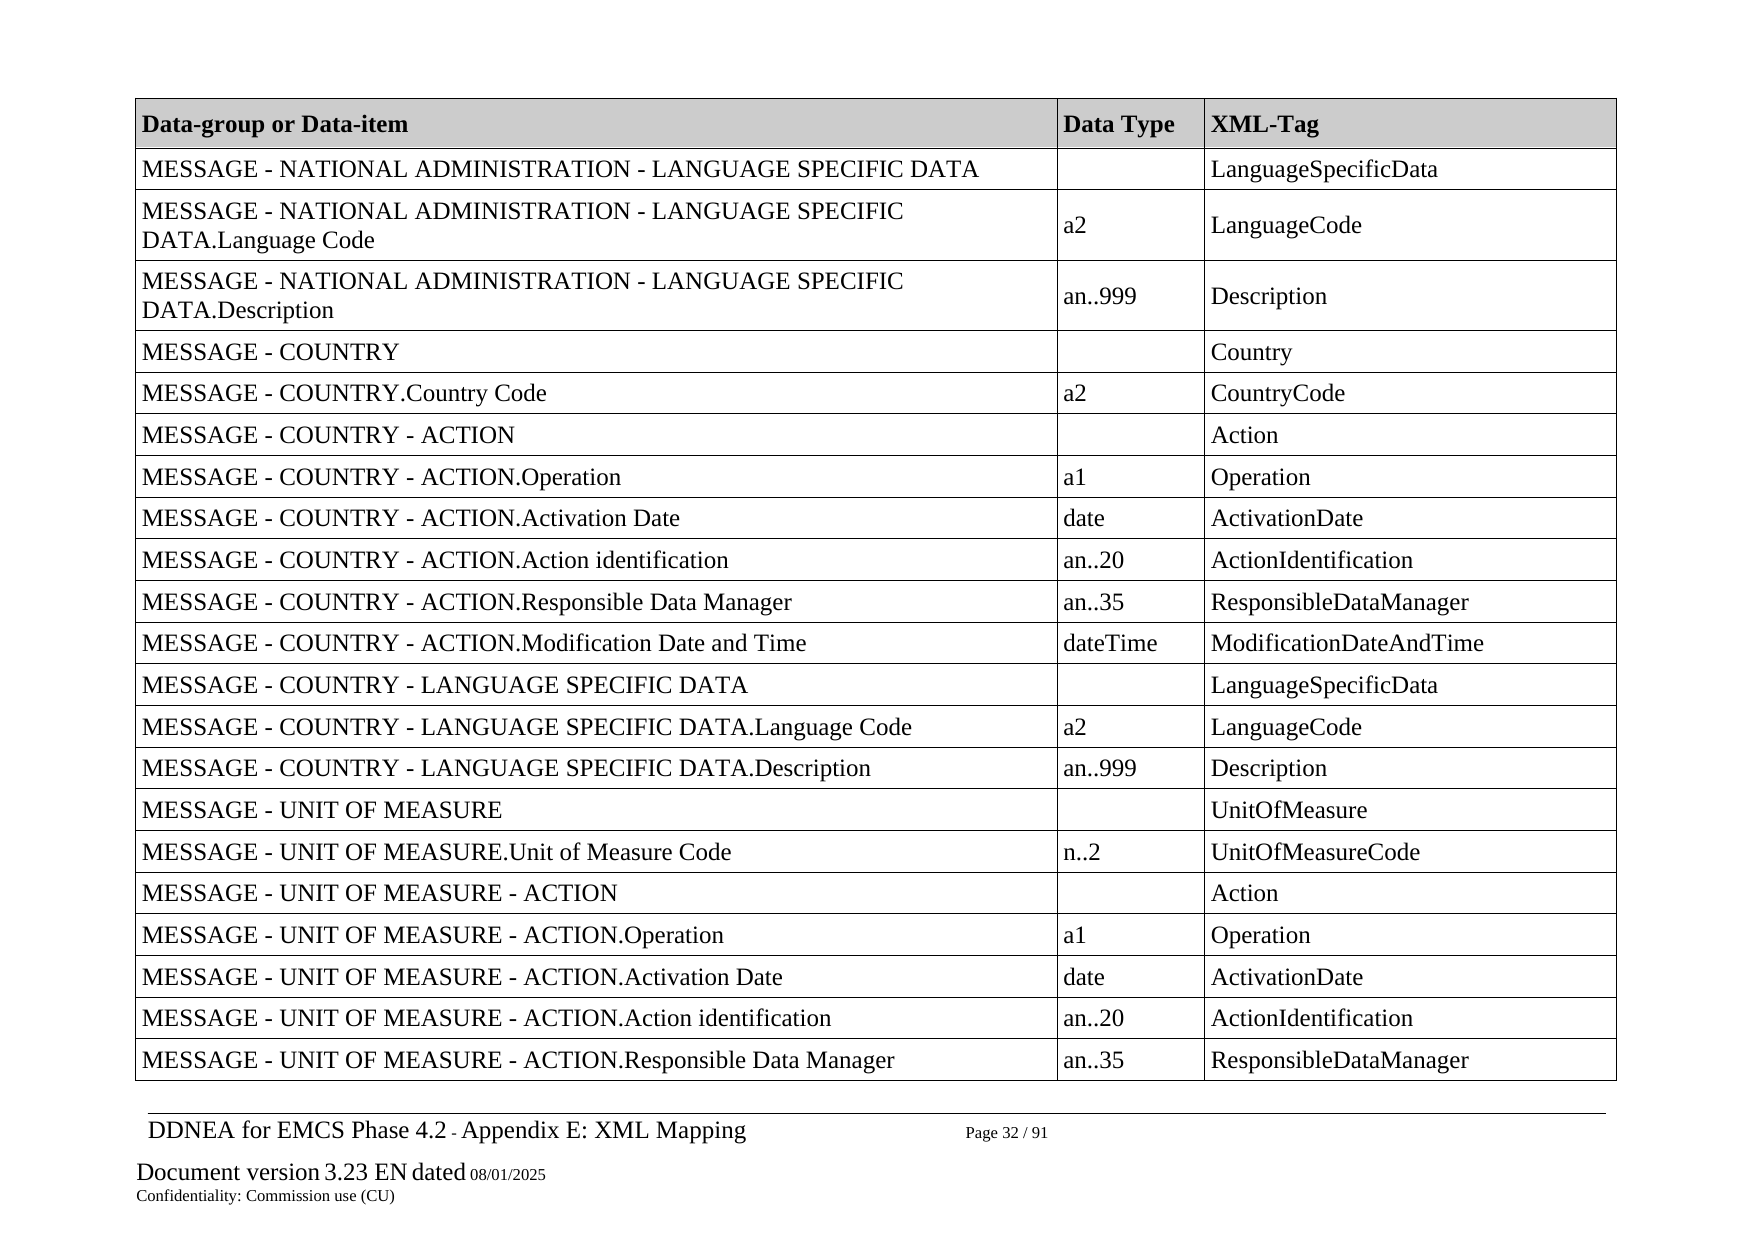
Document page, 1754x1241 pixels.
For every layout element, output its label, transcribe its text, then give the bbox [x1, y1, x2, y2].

table_cell MESSAGE - UNIT OF MEASURE - ACTION.Activation Date [136, 956, 1057, 997]
table_cell MESSAGE - NATIONAL ADMINISTRATION - LANGUAGE SPECIFIC DATA.Description [136, 261, 1057, 330]
table_cell UnitOfMeasure [1205, 789, 1616, 830]
table_cell MESSAGE - COUNTRY - ACTION.Operation [136, 456, 1057, 497]
table_cell MESSAGE - COUNTRY - LANGUAGE SPECIFIC DATA [136, 664, 1057, 705]
table_cell ActionIdentification [1205, 539, 1616, 580]
table_cell an..999 [1058, 261, 1204, 330]
table_cell MESSAGE - COUNTRY - ACTION.Action identification [136, 539, 1057, 580]
table_cell an..999 [1058, 748, 1204, 788]
table_cell [1058, 873, 1204, 913]
table_cell [1058, 789, 1204, 830]
table_cell Country [1205, 331, 1616, 372]
table_cell date [1058, 498, 1204, 538]
table_cell MESSAGE - COUNTRY - ACTION.Activation Date [136, 498, 1057, 538]
table_cell MESSAGE - UNIT OF MEASURE - ACTION.Action identification [136, 998, 1057, 1038]
table_cell date [1058, 956, 1204, 997]
table_cell MESSAGE - UNIT OF MEASURE - ACTION.Responsible Data Manager [136, 1039, 1057, 1080]
table_cell a2 [1058, 373, 1204, 413]
table_cell MESSAGE - UNIT OF MEASURE - ACTION.Operation [136, 914, 1057, 955]
table_cell MESSAGE - COUNTRY - LANGUAGE SPECIFIC DATA.Description [136, 748, 1057, 788]
table_cell MESSAGE - NATIONAL ADMINISTRATION - LANGUAGE SPECIFIC DATA.Language Code [136, 190, 1057, 259]
table_cell an..20 [1058, 539, 1204, 580]
table_cell MESSAGE - COUNTRY.Country Code [136, 373, 1057, 413]
table_cell a2 [1058, 190, 1204, 259]
table_cell Description [1205, 261, 1616, 330]
table_cell MESSAGE - COUNTRY - LANGUAGE SPECIFIC DATA.Language Code [136, 706, 1057, 747]
table_cell MESSAGE - UNIT OF MEASURE.Unit of Measure Code [136, 831, 1057, 872]
table_cell Description [1205, 748, 1616, 788]
table_cell MESSAGE - NATIONAL ADMINISTRATION - LANGUAGE SPECIFIC DATA [136, 149, 1057, 189]
table_cell ResponsibleDataManager [1205, 1039, 1616, 1080]
table_cell dateTime [1058, 623, 1204, 663]
table_cell a1 [1058, 914, 1204, 955]
table_header XML-Tag [1205, 99, 1616, 147]
table_cell [1058, 149, 1204, 189]
table_cell ActionIdentification [1205, 998, 1616, 1038]
table_cell an..35 [1058, 1039, 1204, 1080]
table_cell [1058, 414, 1204, 455]
table_cell ResponsibleDataManager [1205, 581, 1616, 622]
table_cell an..35 [1058, 581, 1204, 622]
table_header Data-group or Data-item [136, 99, 1057, 147]
table_cell a2 [1058, 706, 1204, 747]
table_cell [1058, 331, 1204, 372]
table_cell MESSAGE - COUNTRY - ACTION [136, 414, 1057, 455]
table_cell MESSAGE - UNIT OF MEASURE - ACTION [136, 873, 1057, 913]
table_cell MESSAGE - COUNTRY - ACTION.Responsible Data Manager [136, 581, 1057, 622]
table_cell MESSAGE - UNIT OF MEASURE [136, 789, 1057, 830]
table_cell ActivationDate [1205, 498, 1616, 538]
table_cell ModificationDateAndTime [1205, 623, 1616, 663]
table_cell a1 [1058, 456, 1204, 497]
table_cell n..2 [1058, 831, 1204, 872]
table_cell UnitOfMeasureCode [1205, 831, 1616, 872]
table_cell ActivationDate [1205, 956, 1616, 997]
table_header Data Type [1058, 99, 1204, 147]
table_cell Operation [1205, 914, 1616, 955]
table_cell Action [1205, 873, 1616, 913]
table_cell Action [1205, 414, 1616, 455]
table_cell [1058, 664, 1204, 705]
table_cell LanguageCode [1205, 190, 1616, 259]
table_cell LanguageSpecificData [1205, 149, 1616, 189]
table_cell MESSAGE - COUNTRY [136, 331, 1057, 372]
table_cell an..20 [1058, 998, 1204, 1038]
table_cell CountryCode [1205, 373, 1616, 413]
table_cell MESSAGE - COUNTRY - ACTION.Modification Date and Time [136, 623, 1057, 663]
table_cell Operation [1205, 456, 1616, 497]
table_cell LanguageCode [1205, 706, 1616, 747]
table_cell LanguageSpecificData [1205, 664, 1616, 705]
